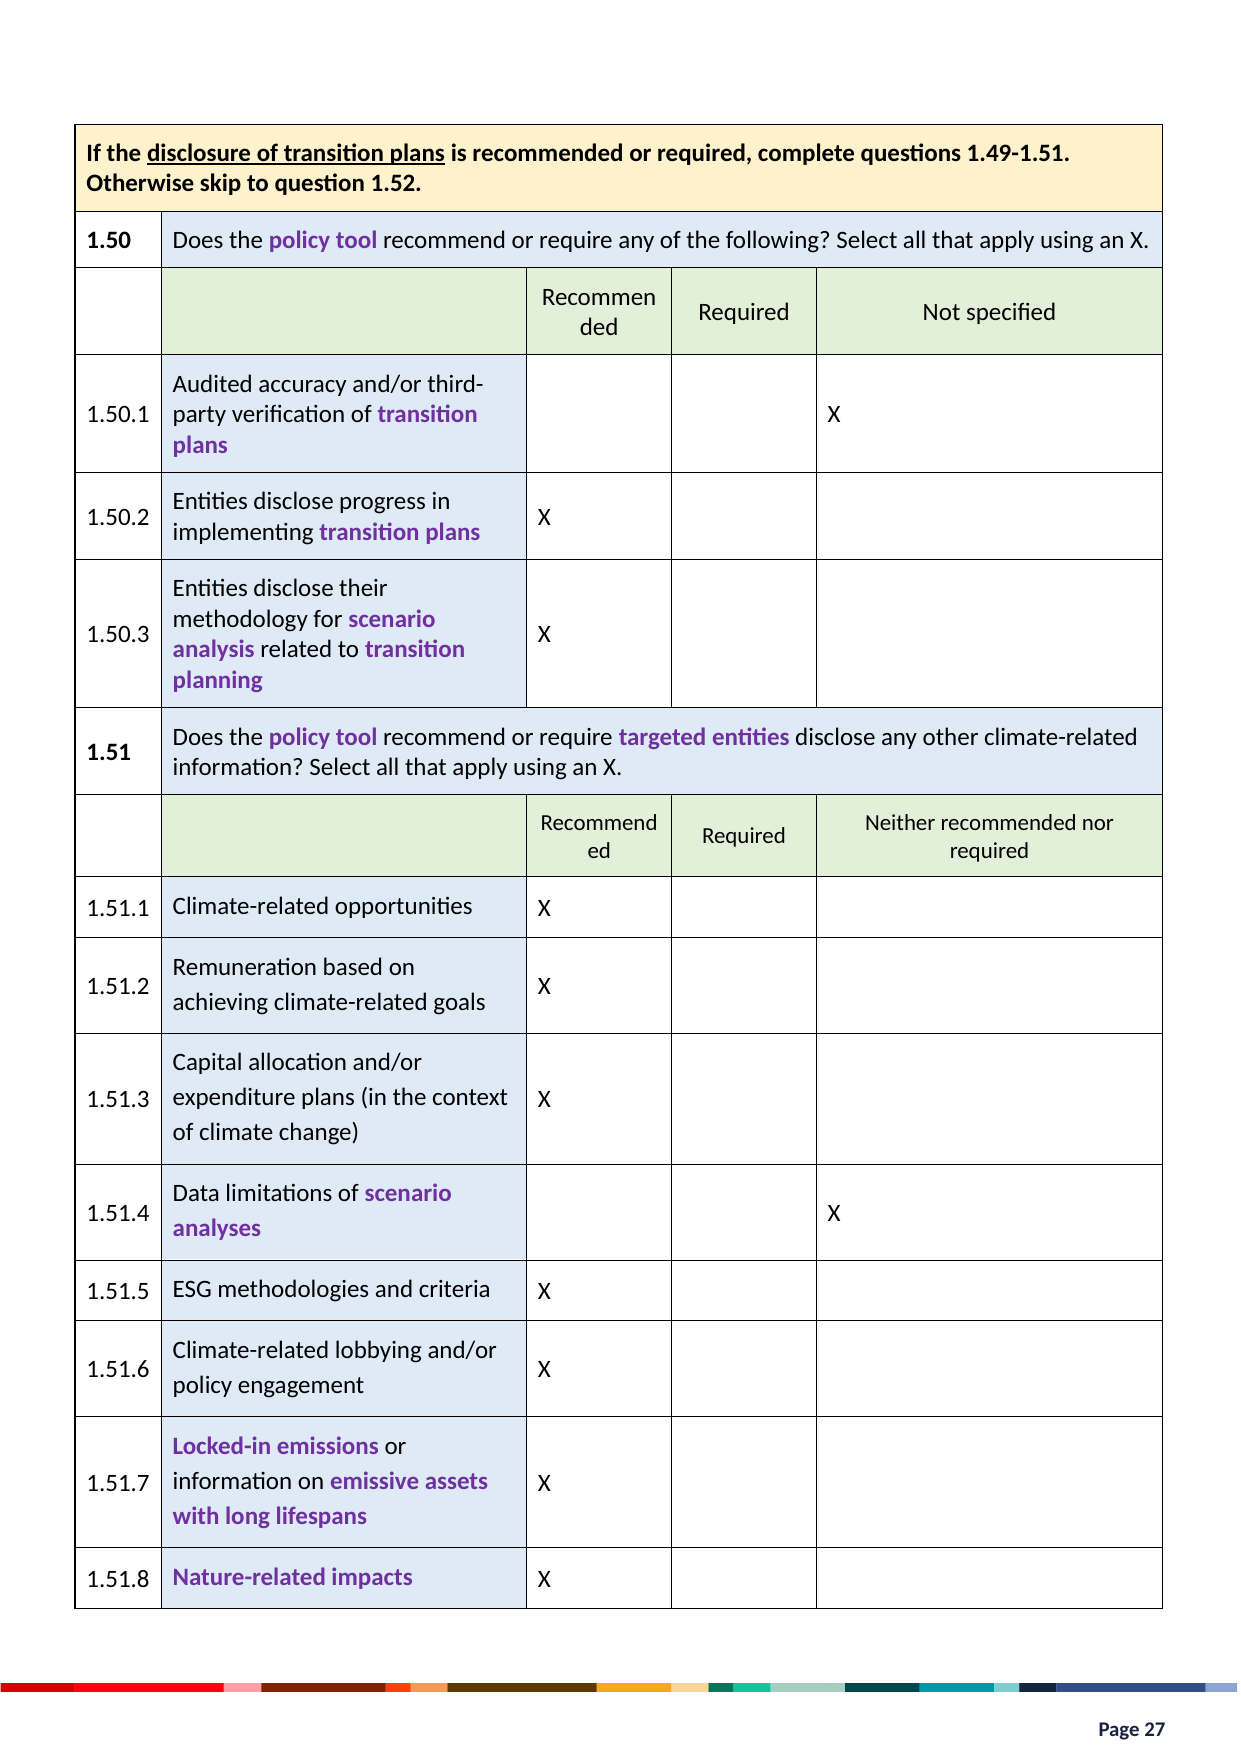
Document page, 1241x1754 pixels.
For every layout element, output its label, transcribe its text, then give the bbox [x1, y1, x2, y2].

table_cell [817, 938, 1162, 1033]
table_cell Audited accuracy and/or third-party verification of transition plans [162, 355, 526, 472]
table_cell 1.51.7 [76, 1417, 161, 1547]
table_cell X [817, 355, 1162, 472]
table_cell 1.51.6 [76, 1321, 161, 1416]
table_cell 1.51.4 [76, 1165, 161, 1259]
table_cell [162, 268, 526, 354]
table_cell Required [672, 268, 816, 354]
table_cell [817, 1548, 1162, 1608]
table_cell X [527, 1417, 671, 1547]
table_cell 1.51.2 [76, 938, 161, 1033]
table_cell [672, 473, 816, 559]
table_cell [672, 1548, 816, 1608]
table_cell [672, 1261, 816, 1320]
table_cell [672, 1165, 816, 1259]
table_cell Climate-related opportunities [162, 877, 526, 937]
table_cell [817, 1417, 1162, 1547]
table_cell 1.50.2 [76, 473, 161, 559]
table_cell Does the policy tool recommend or require targeted entities disclose any other climate-related information? Select all that apply using an X. [162, 708, 1162, 794]
table_cell 1.51 [76, 708, 161, 794]
table_cell [672, 1321, 816, 1416]
table_cell X [527, 560, 671, 707]
table_cell If the disclosure of transition plans is recommended or required, complete questions 1.49-1.51. Otherwise skip to question 1.52. [76, 125, 1162, 211]
table_cell ESG methodologies and criteria [162, 1261, 526, 1320]
table_cell Capital allocation and/or expenditure plans (in the context of climate change) [162, 1034, 526, 1164]
table_cell [817, 1261, 1162, 1320]
table_cell [527, 1165, 671, 1259]
picture [0, 1683, 1236, 1692]
table_cell X [527, 1261, 671, 1320]
table_cell [672, 560, 816, 707]
table_cell [672, 1417, 816, 1547]
table_cell Not specified [817, 268, 1162, 354]
table_cell [672, 938, 816, 1033]
table_cell Data limitations of scenario analyses [162, 1165, 526, 1259]
table_cell [672, 355, 816, 472]
table_cell Climate-related lobbying and/or policy engagement [162, 1321, 526, 1416]
table_cell 1.51.3 [76, 1034, 161, 1164]
table_cell [817, 560, 1162, 707]
table_cell Required [672, 795, 816, 876]
table_cell Recommended [527, 795, 671, 876]
table_cell Locked-in emissions or information on emissive assets with long lifespans [162, 1417, 526, 1547]
table_cell Entities disclose progress in implementing transition plans [162, 473, 526, 559]
table_cell 1.51.8 [76, 1548, 161, 1608]
table_cell 1.51.5 [76, 1261, 161, 1320]
table_cell [672, 877, 816, 937]
table_cell X [527, 1321, 671, 1416]
table_cell X [527, 473, 671, 559]
table_cell X [527, 877, 671, 937]
table_cell Recommended [527, 268, 671, 354]
table_cell [76, 268, 161, 354]
table_cell X [527, 1034, 671, 1164]
table_cell Does the policy tool recommend or require any of the following? Select all that apply using an X. [162, 212, 1162, 267]
table_cell 1.50 [76, 212, 161, 267]
table_cell X [527, 1548, 671, 1608]
table_cell 1.51.1 [76, 877, 161, 937]
table_cell [527, 355, 671, 472]
table_cell [817, 473, 1162, 559]
table_cell 1.50.1 [76, 355, 161, 472]
table_cell [817, 1321, 1162, 1416]
table_cell Neither recommended nor required [817, 795, 1162, 876]
table_cell Remuneration based on achieving climate-related goals [162, 938, 526, 1033]
table_cell [817, 877, 1162, 937]
table_cell [162, 795, 526, 876]
table_cell 1.50.3 [76, 560, 161, 707]
table_cell Nature-related impacts [162, 1548, 526, 1608]
table_cell X [817, 1165, 1162, 1259]
table_cell [76, 795, 161, 876]
table_cell Entities disclose their methodology for scenario analysis related to transition planning [162, 560, 526, 707]
table_cell [672, 1034, 816, 1164]
table_cell [817, 1034, 1162, 1164]
table_cell X [527, 938, 671, 1033]
